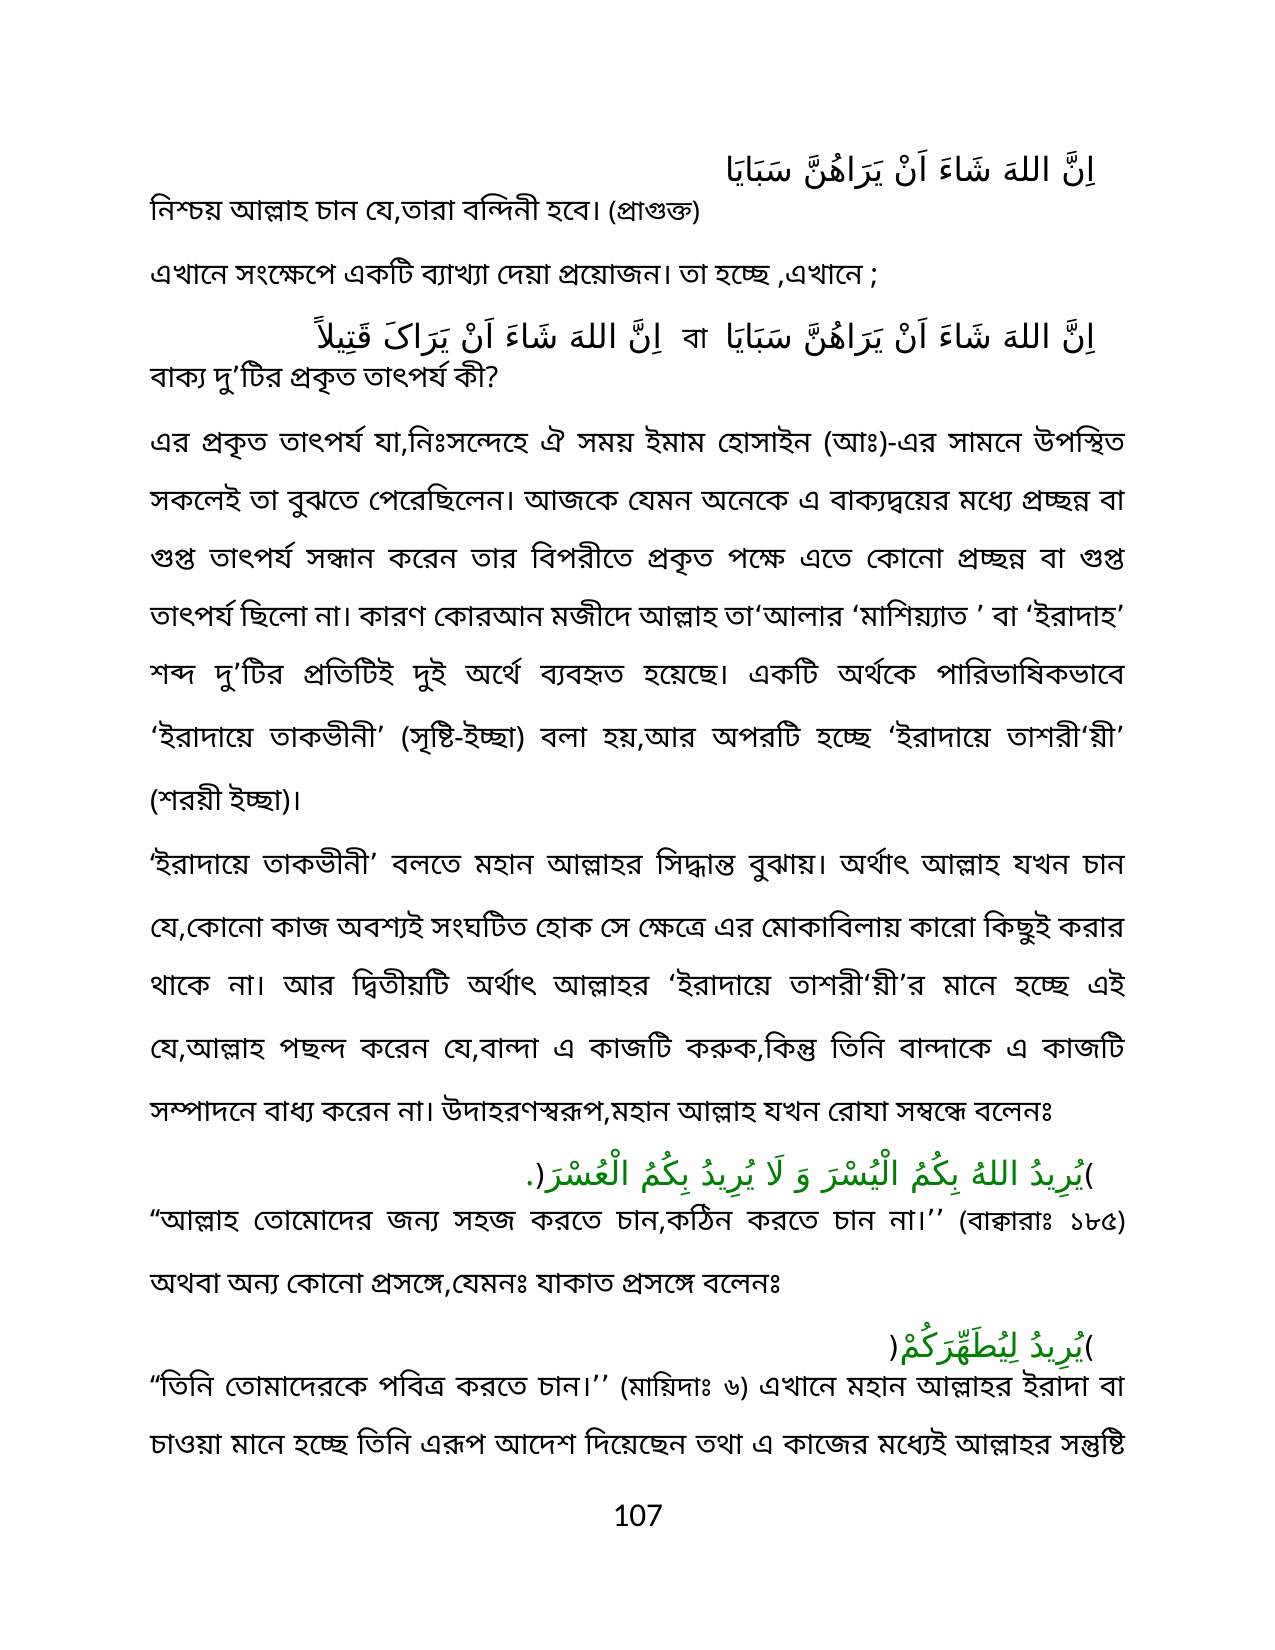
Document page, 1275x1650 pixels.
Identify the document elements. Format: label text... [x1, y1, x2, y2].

text )يُرِيدُ لِيُطَهِّرَکُمْ( [150, 1326, 1125, 1365]
text বাক্য দু’টির প্রকৃত তাৎপর্য কী? [150, 357, 1125, 400]
text اِنَّ اللهَ شَاءَ اَنْ يَرَاهُنَّ سَبَايَا [150, 150, 1125, 189]
text ‘‘আল্লাহ তোমোদের জন্য সহজ করতে চান,কঠিন করতে চান না।’’ (বাক্বারাঃ ১৮৫) অথবা অন্য কোনো প্রসঙ্গে,যেমনঃ যাকাত প্রসঙ্গে বলেনঃ [150, 1199, 1125, 1305]
text নিশ্চয় আল্লাহ চান যে,তারা বন্দিনী হবে। (প্রাগুক্ত) [150, 189, 1125, 232]
text )يُرِيدُ اللهُ بِکُمُ الْيُسْرَ وَ لَا يُرِيدُ بِکُمُ الْعُسْرَ(. [150, 1155, 1125, 1199]
text ‘ইরাদায়ে তাকভীনী’ বলতে মহান আল্লাহর সিদ্ধান্ত বুঝায়। অর্থাৎ আল্লাহ যখন চান যে,কোনো কাজ অবশ্যই সংঘটিত হোক সে ক্ষেত্রে এর মোকাবিলায় কারো কিছুই করার থাকে না। আর দ্বিতীয়টি অর্থাৎ আল্লাহর ‘ইরাদায়ে তাশরী‘য়ী’র মানে হচ্ছে এই যে,আল্লাহ পছন্দ করেন যে,বান্দা এ কাজটি করুক,কিন্তু তিনি বান্দাকে এ কাজটি সম্পাদনে বাধ্য করেন না। উদাহরণস্বরূপ,মহান আল্লাহ যখন রোযা সম্বন্ধে বলেনঃ [150, 843, 1125, 1133]
text এর প্রকৃত তাৎপর্য যা,নিঃসন্দেহে ঐ সময় ইমাম হোসাইন (আঃ)-এর সামনে উপস্থিত সকলেই তা বুঝতে পেরেছিলেন। আজকে যেমন অনেকে এ বাক্যদ্বয়ের মধ্যে প্রচ্ছন্ন বা গুপ্ত তাৎপর্য সন্ধান করেন তার বিপরীতে প্রকৃত পক্ষে এতে কোনো প্রচ্ছন্ন বা গুপ্ত তাৎপর্য ছিলো না। কারণ কোরআন মজীদে আল্লাহ তা‘আলার ‘মাশিয়্যাত ’ বা ‘ইরাদাহ’ শব্দ দু’টির প্রতিটিই দুই অর্থে ব্যবহৃত হয়েছে। একটি অর্থকে পারিভাষিকভাবে ‘ইরাদায়ে তাকভীনী’ (সৃষ্টি-ইচ্ছা) বলা হয়,আর অপরটি হচ্ছে ‘ইরাদায়ে তাশরী‘য়ী’ (শরয়ী ইচ্ছা)। [150, 421, 1125, 822]
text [150, 1365, 1125, 1466]
text এখানে সংক্ষেপে একটি ব্যাখ্যা দেয়া প্রয়োজন। তা হচ্ছে ,এখানে ; [150, 253, 1125, 296]
text اِنَّ اللهَ شَاءَ اَنْ يَرَاهُنَّ سَبَايَا বা اِنَّ اللهَ شَاءَ اَنْ يَرَاکَ قَتِيلاً [150, 318, 1125, 357]
